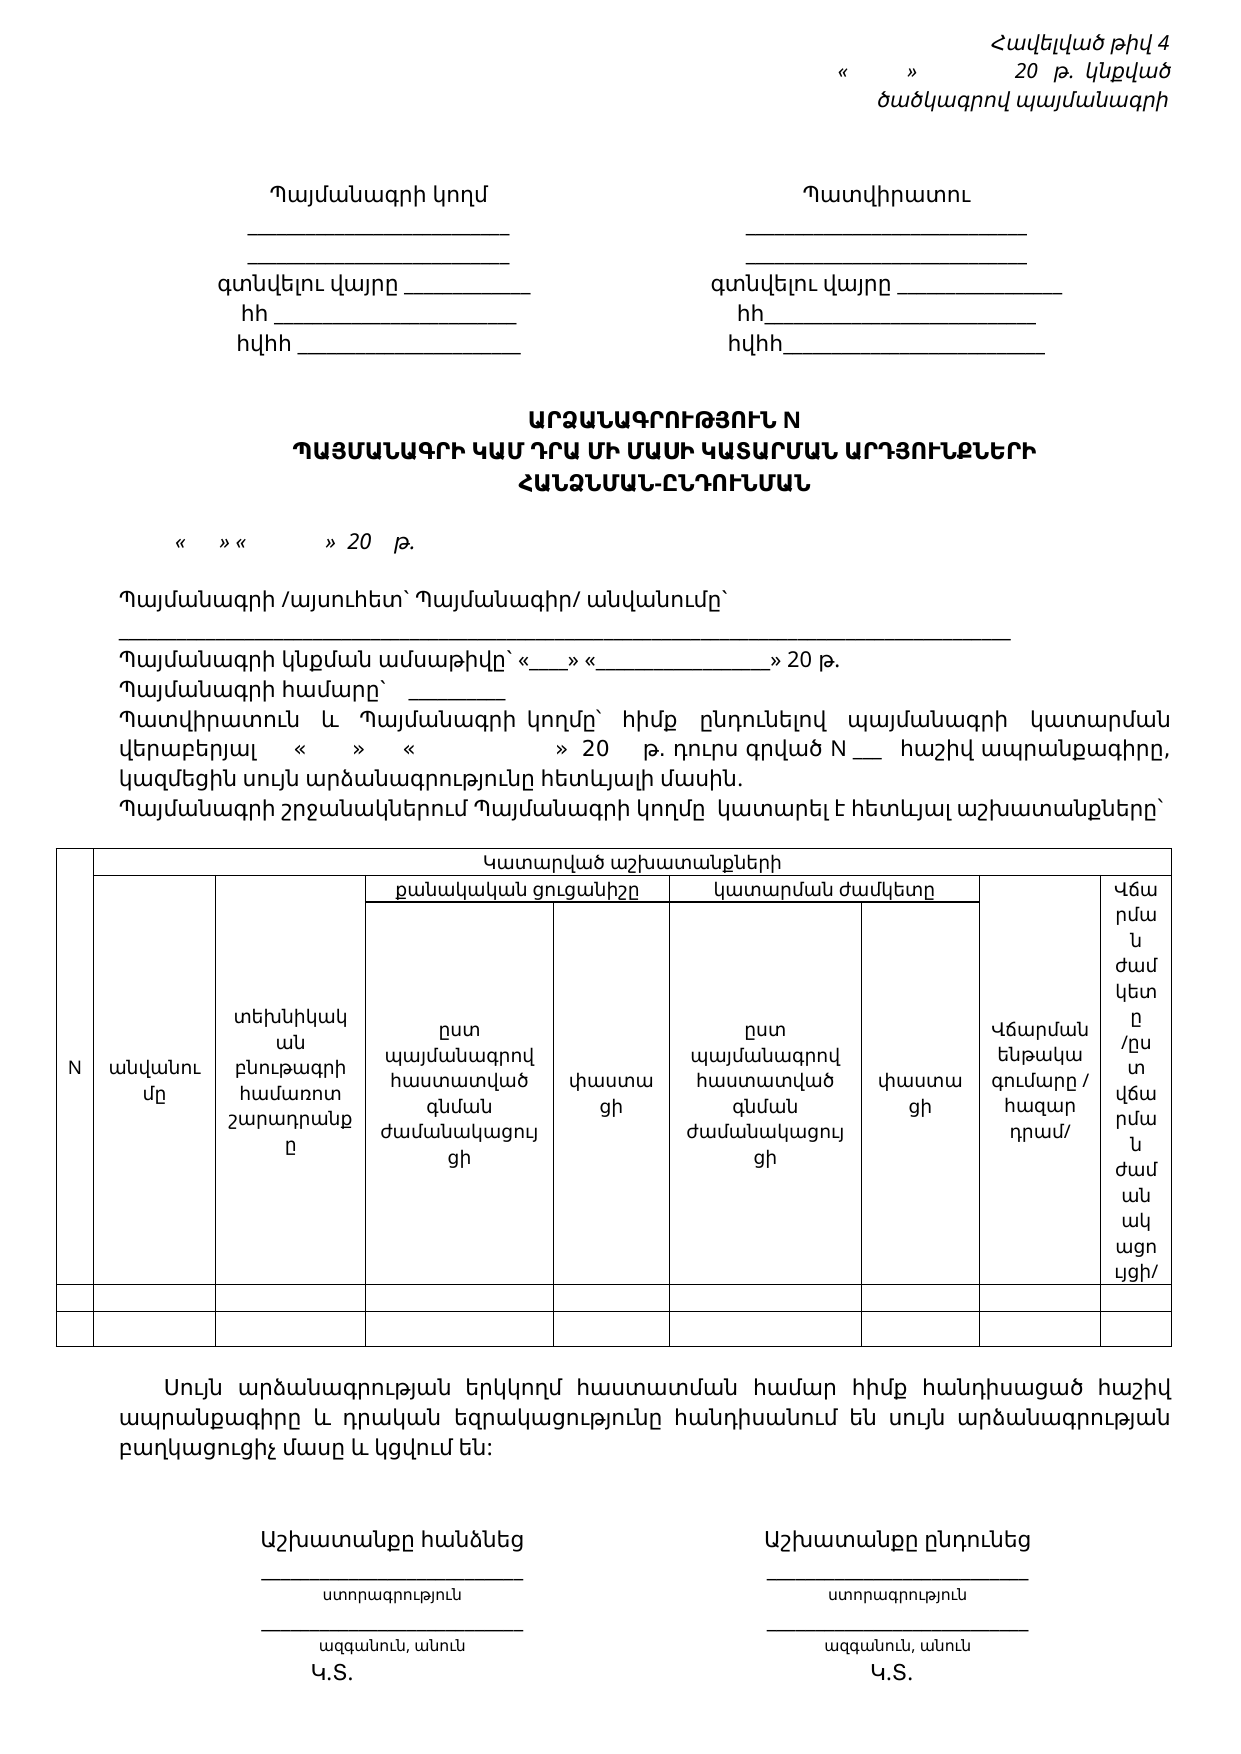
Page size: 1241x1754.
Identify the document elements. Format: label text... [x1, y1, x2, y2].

text Պայմանագրի համարը` __________ [118, 674, 1171, 703]
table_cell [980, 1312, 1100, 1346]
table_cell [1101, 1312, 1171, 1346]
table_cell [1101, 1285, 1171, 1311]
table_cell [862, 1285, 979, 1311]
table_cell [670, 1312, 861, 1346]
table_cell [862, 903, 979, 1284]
text ԱՐՁԱՆԱԳՐՈՒԹՅՈՒՆ N [118, 404, 1171, 435]
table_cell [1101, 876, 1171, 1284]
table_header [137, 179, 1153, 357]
text « » 20 թ. կնքված [118, 57, 1171, 85]
text Պայմանագրի /այսուհետ` Պայմանագիր/ անվանումը` ____________________________________________________________________________________________ [118, 584, 1171, 644]
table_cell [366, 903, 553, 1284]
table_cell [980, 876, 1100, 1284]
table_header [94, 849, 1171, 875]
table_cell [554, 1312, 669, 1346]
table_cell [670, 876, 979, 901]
text Հավելված թիվ 4 [118, 28, 1171, 57]
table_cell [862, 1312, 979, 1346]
text Պատվիրատուն և Պայմանագրի կողմը՝ հիմք ընդունելով պայմանագրի կատարման վերաբերյալ « » « » 20 թ. դուրս գրված N ___ հաշիվ ապրանքագիրը, կազմեցին սույն արձանագրությունը հետևյալի մասին. [118, 703, 1171, 793]
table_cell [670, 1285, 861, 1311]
text Պայմանագրի կնքման ամսաթիվը` «____» «__________________» 20 թ. [118, 644, 1171, 674]
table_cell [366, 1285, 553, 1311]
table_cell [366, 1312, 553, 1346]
text ՀԱՆՁՆՄԱՆ-ԸՆԴՈՒՆՄԱՆ [118, 466, 1171, 498]
text Սույն արձանագրության երկկողմ հաստատման համար հիմք հանդիսացած հաշիվ ապրանքագիրը և դրական եզրակացությունը հանդիսանում են սույն արձանագրության բաղկացուցիչ մասը և կցվում են: [118, 1372, 1171, 1461]
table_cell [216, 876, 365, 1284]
text ՊԱՅՄԱՆԱԳՐԻ ԿԱՄ ԴՐԱ ՄԻ ՄԱՍԻ ԿԱՏԱՐՄԱՆ ԱՐԴՅՈՒՆՔՆԵՐԻ [118, 435, 1171, 466]
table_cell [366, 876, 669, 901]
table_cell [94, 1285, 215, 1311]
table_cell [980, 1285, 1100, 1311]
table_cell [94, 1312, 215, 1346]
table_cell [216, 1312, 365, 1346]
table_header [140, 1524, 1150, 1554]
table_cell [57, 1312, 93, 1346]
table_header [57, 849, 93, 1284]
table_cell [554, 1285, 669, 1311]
text « » « » 20 թ. [118, 526, 1171, 556]
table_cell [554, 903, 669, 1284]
text ծածկագրով պայմանագրի [118, 85, 1171, 113]
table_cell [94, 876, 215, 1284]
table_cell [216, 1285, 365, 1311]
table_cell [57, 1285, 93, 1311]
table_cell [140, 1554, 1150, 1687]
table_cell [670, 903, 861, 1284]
text Պայմանագրի շրջանակներում Պայմանագրի կողմը կատարել է հետևյալ աշխատանքները՝ [118, 793, 1171, 823]
